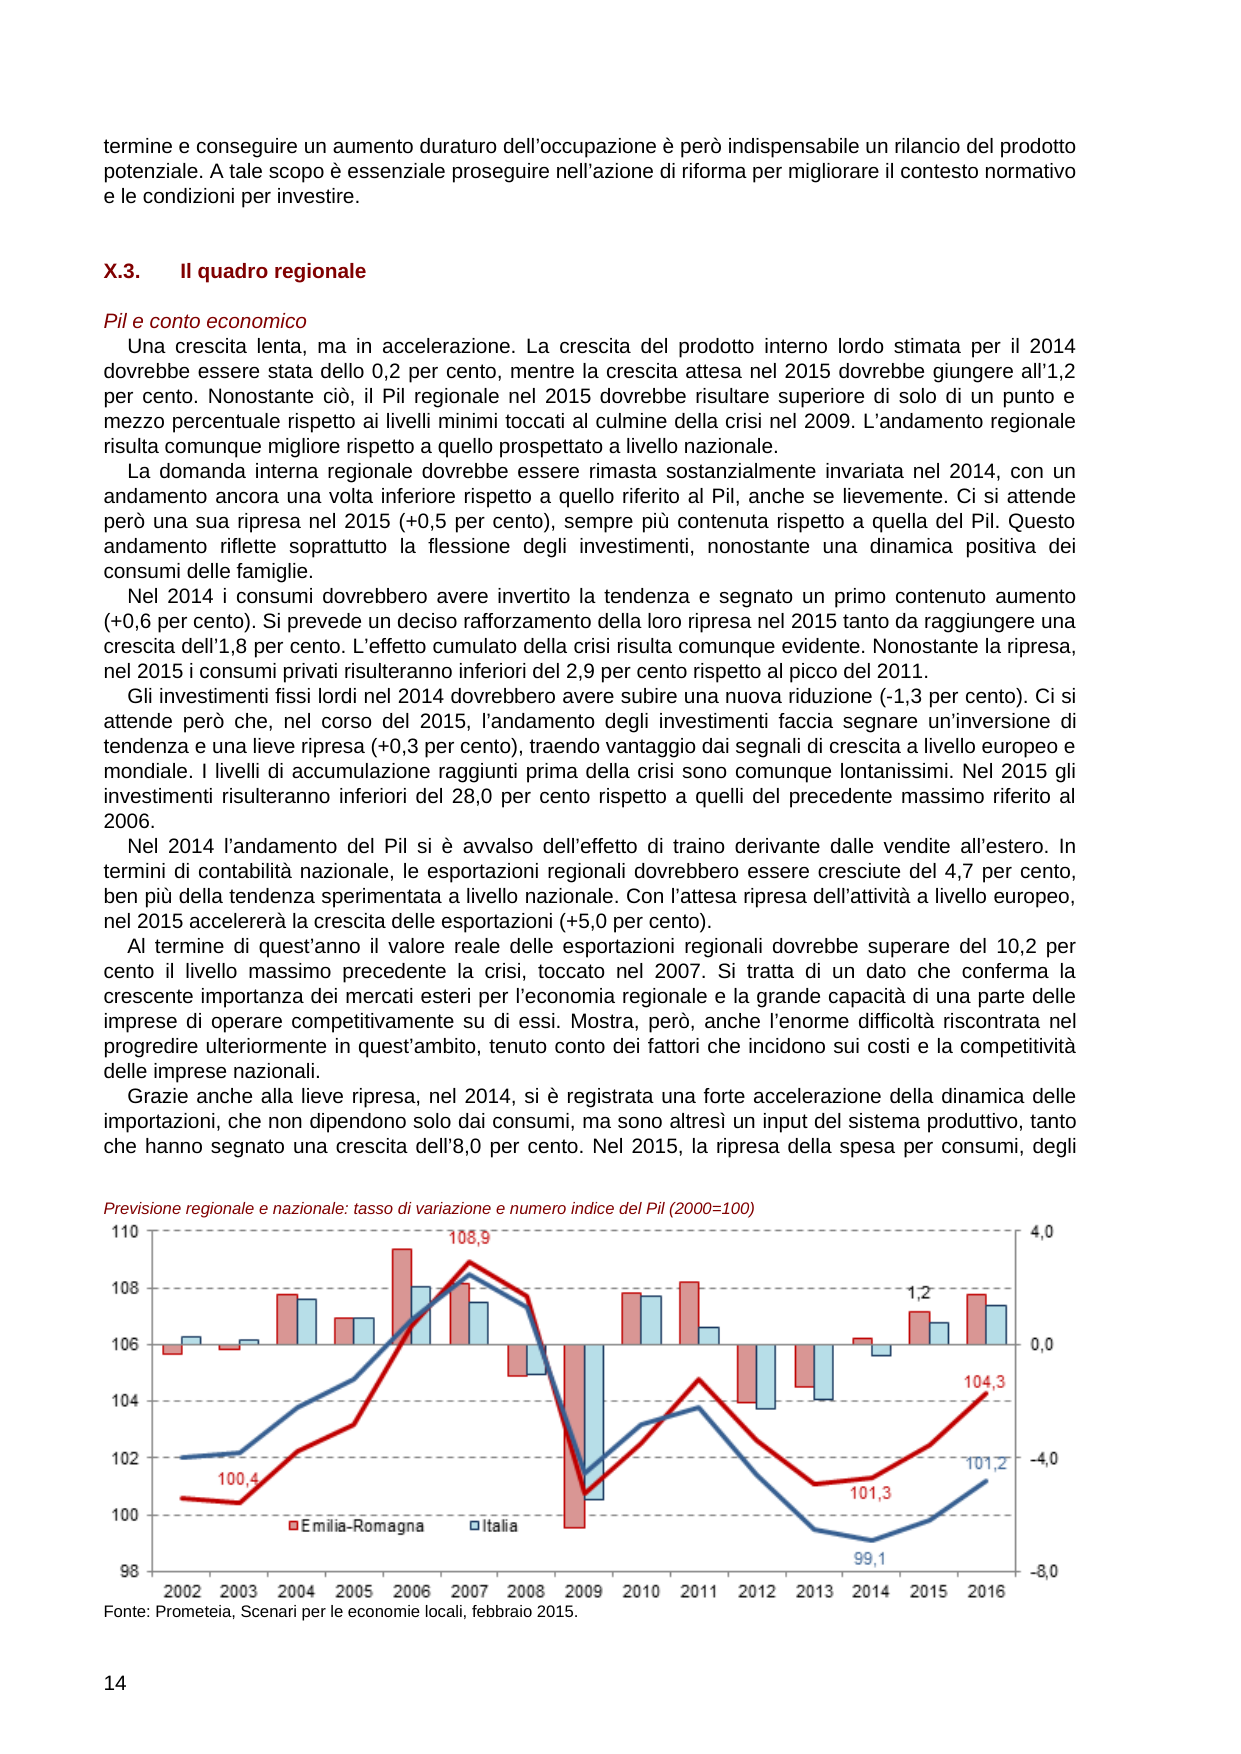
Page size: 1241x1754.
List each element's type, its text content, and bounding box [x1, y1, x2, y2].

text Gli investimenti fissi lordi nel 2014 dovrebbero avere subire una nuova riduzione (-1,3 per cento). Ci si attende però che, nel corso del 2015, l’andamento degli investimenti faccia segnare un’inversione di tendenza e una lieve ripresa (+0,3 per cento), traendo vantaggio dai segnali di crescita a livello europeo e mondiale. I livelli di accumulazione raggiunti prima della crisi sono comunque lontanissimi. Nel 2015 gli investimenti risulteranno inferiori del 28,0 per cento rispetto a quelli del precedente massimo riferito al 2006. [103, 683, 1078, 833]
text La domanda interna regionale dovrebbe essere rimasta sostanzialmente invariata nel 2014, con un andamento ancora una volta inferiore rispetto a quello riferito al Pil, anche se lievemente. Ci si attende però una sua ripresa nel 2015 (+0,5 per cento), sempre più contenuta rispetto a quella del Pil. Questo andamento riflette soprattutto la flessione degli investimenti, nonostante una dinamica positiva dei consumi delle famiglie. [103, 458, 1078, 583]
text Nel 2014 i consumi dovrebbero avere invertito la tendenza e segnato un primo contenuto aumento (+0,6 per cento). Si prevede un deciso rafforzamento della loro ripresa nel 2015 tanto da raggiungere una crescita dell’1,8 per cento. L’effetto cumulato della crisi risulta comunque evidente. Nonostante la ripresa, nel 2015 i consumi privati risulteranno inferiori del 2,9 per cento rispetto al picco del 2011. [103, 583, 1078, 683]
table_header Previsione regionale e nazionale: tasso di variazione e numero indice del Pil (2000=100) Fonte: Prometeia, Scenari per le economie locali, febbraio 2015. [103, 1199, 1078, 1621]
subtitle Pil e conto economico [103, 308, 1078, 333]
text Nel 2014 l’andamento del Pil si è avvalso dell’effetto di traino derivante dalle vendite all’estero. In termini di contabilità nazionale, le esportazioni regionali dovrebbero essere cresciute del 4,7 per cento, ben più della tendenza sperimentata a livello nazionale. Con l’attesa ripresa dell’attività a livello europeo, nel 2015 accelererà la crescita delle esportazioni (+5,0 per cento). [103, 833, 1078, 933]
text Una crescita lenta, ma in accelerazione. La crescita del prodotto interno lordo stimata per il 2014 dovrebbe essere stata dello 0,2 per cento, mentre la crescita attesa nel 2015 dovrebbe giungere all’1,2 per cento. Nonostante ciò, il Pil regionale nel 2015 dovrebbe risultare superiore di solo di un punto e mezzo percentuale rispetto ai livelli minimi toccati al culmine della crisi nel 2009. L’andamento regionale risulta comunque migliore rispetto a quello prospettato a livello nazionale. [103, 333, 1078, 458]
text Al termine di quest’anno il valore reale delle esportazioni regionali dovrebbe superare del 10,2 per cento il livello massimo precedente la crisi, toccato nel 2007. Si tratta di un dato che conferma la crescente importanza dei mercati esteri per l’economia regionale e la grande capacità di una parte delle imprese di operare competitivamente su di essi. Mostra, però, anche l’enorme difficoltà riscontrata nel progredire ulteriormente in quest’ambito, tenuto conto dei fattori che incidono sui costi e la competitività delle imprese nazionali. [103, 933, 1078, 1083]
text Grazie anche alla lieve ripresa, nel 2014, si è registrata una forte accelerazione della dinamica delle importazioni, che non dipendono solo dai consumi, ma sono altresì un input del sistema produttivo, tanto che hanno segnato una crescita dell’8,0 per cento. Nel 2015, la ripresa della spesa per consumi, degli investimenti e dell’attività produttiva sosterrà un ulteriore aumento delle importazioni, che dovrebbe restare però contenuto al 3,6 per cento. [103, 1083, 1078, 1158]
subtitle X.3. Il quadro regionale [103, 258, 1078, 283]
